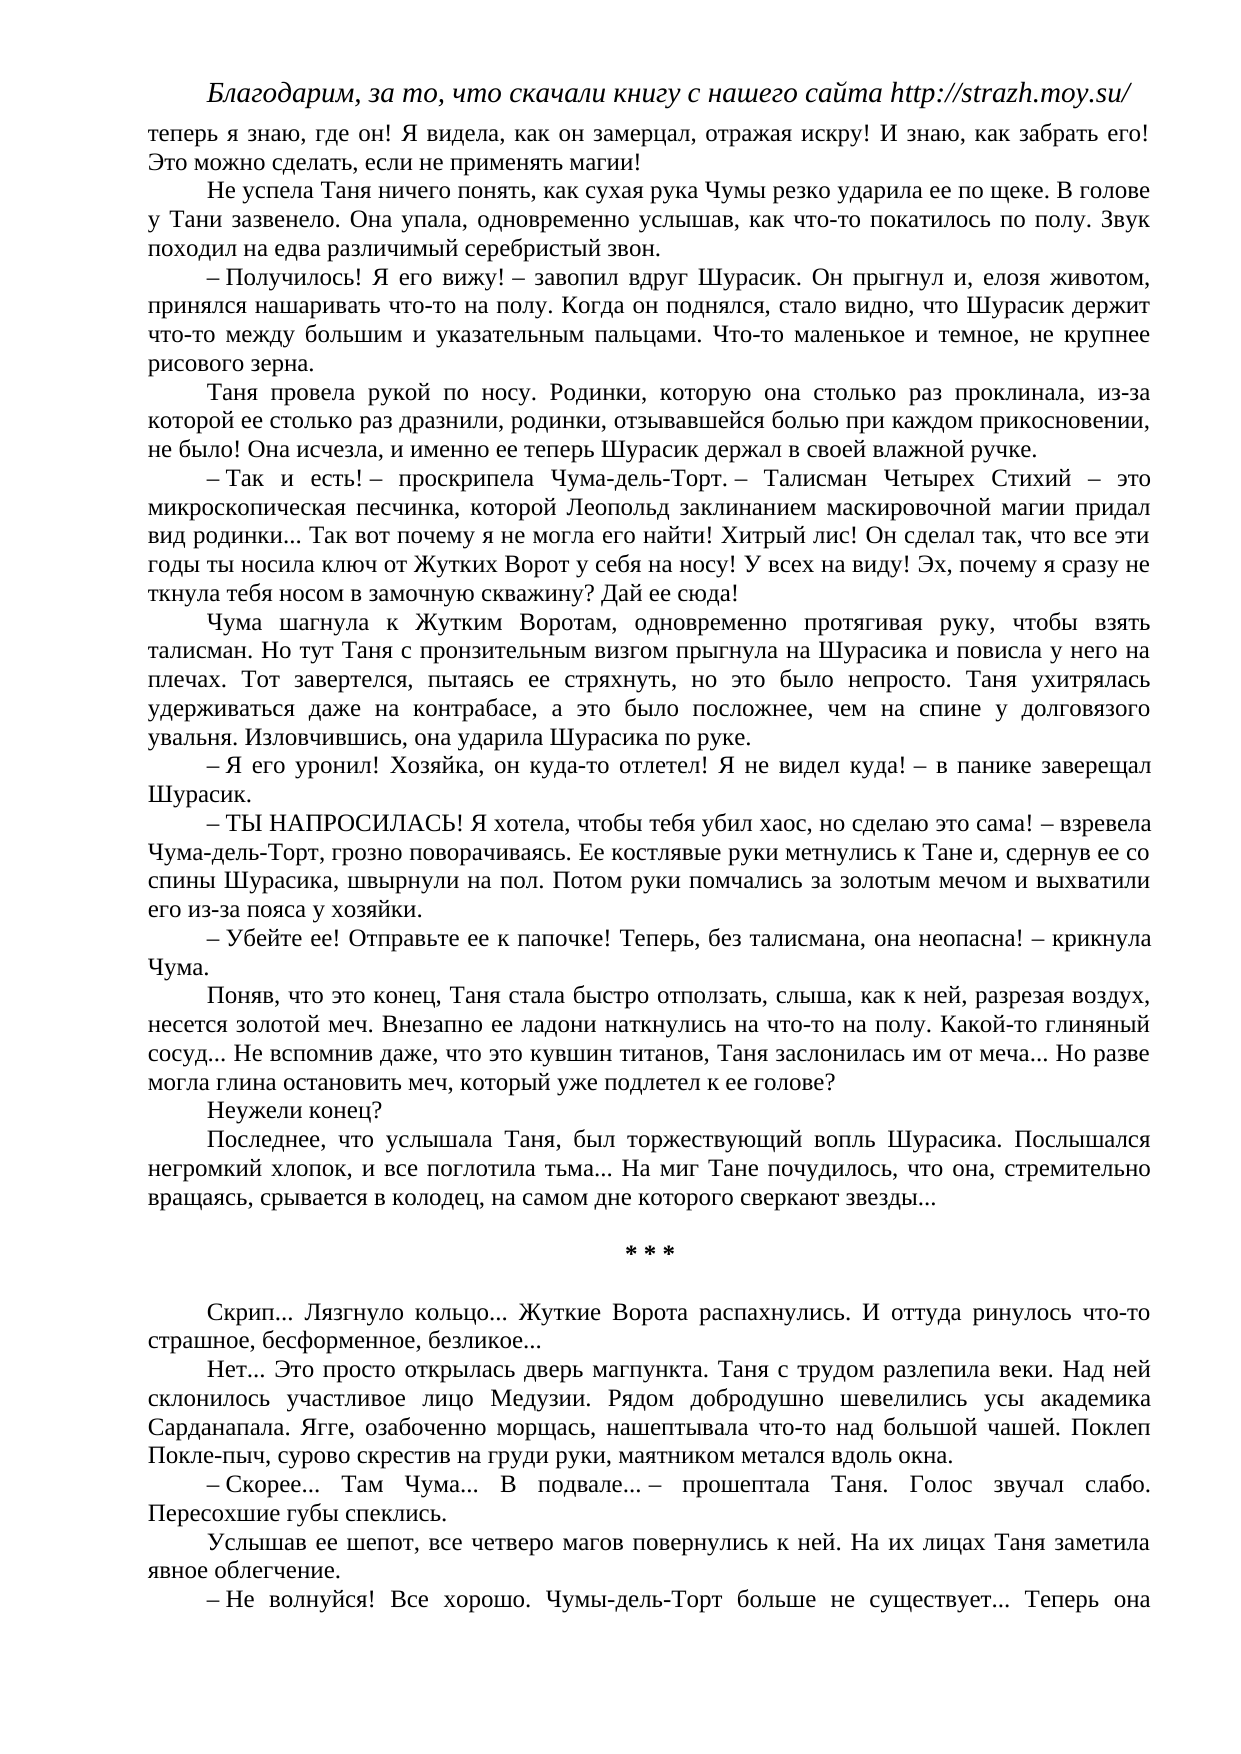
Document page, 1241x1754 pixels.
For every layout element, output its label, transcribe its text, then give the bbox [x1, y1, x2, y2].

text – ТЫ НАПРОСИЛАСЬ! Я хотела, чтобы тебя убил хаос, но сделаю это сама! – взревела Чума-дель-Торт, грозно поворачиваясь. Ее костлявые руки метнулись к Тане и, сдернув ее со спины Шурасика, швырнули на пол. Потом руки помчались за золотым мечом и выхватили его из-за пояса у хозяйки. [148, 808, 1152, 923]
text Услышав ее шепот, все четверо магов повернулись к ней. На их лицах Таня заметила явное облегчение. [148, 1527, 1152, 1584]
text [148, 118, 1152, 176]
text Таня провела рукой по носу. Родинки, которую она столько раз проклинала, из-за которой ее столько раз дразнили, родинки, отзывавшейся болью при каждом прикосновении, не было! Она исчезла, и именно ее теперь Шурасик держал в своей влажной ручке. [148, 377, 1152, 463]
text – Убейте ее! Отправьте ее к папочке! Теперь, без талисмана, она неопасна! – крикнула Чума. [148, 923, 1152, 981]
text Скрип... Лязгнуло кольцо... Жуткие Ворота распахнулись. И оттуда ринулось что-то страшное, бесформенное, безликое... [148, 1297, 1152, 1354]
text – Я его уронил! Хозяйка, он куда-то отлетел! Я не видел куда! – в панике заверещал Шурасик. [148, 751, 1152, 808]
text Не успела Таня ничего понять, как сухая рука Чумы резко ударила ее по щеке. В голове у Тани зазвенело. Она упала, одновременно услышав, как что-то покатилось по полу. Звук походил на едва различимый серебристый звон. [148, 176, 1152, 262]
text Последнее, что услышала Таня, был торжествующий вопль Шурасика. Послышался негромкий хлопок, и все поглотила тьма... На миг Тане почудилось, что она, стремительно вращаясь, срывается в колодец, на самом дне которого сверкают звезды... [148, 1124, 1152, 1211]
text – Так и есть! – проскрипела Чума-дель-Торт. – Талисман Четырех Стихий – это микроскопическая песчинка, которой Леопольд заклинанием маскировочной магии придал вид родинки... Так вот почему я не могла его найти! Хитрый лис! Он сделал так, что все эти годы ты носила ключ от Жутких Ворот у себя на носу! У всех на виду! Эх, почему я сразу не ткнула тебя носом в замочную скважину? Дай ее сюда! [148, 463, 1152, 607]
text – Получилось! Я его вижу! – завопил вдруг Шурасик. Он прыгнул и, елозя животом, принялся нашаривать что-то на полу. Когда он поднялся, стало видно, что Шурасик держит что-то между большим и указательным пальцами. Что-то маленькое и темное, не крупнее рисового зерна. [148, 262, 1152, 377]
text Нет... Это просто открылась дверь магпункта. Таня с трудом разлепила веки. Над ней склонилось участливое лицо Медузии. Рядом добродушно шевелились усы академика Сарданапала. Ягге, озабоченно морщась, нашептывала что-то над большой чашей. Поклеп Покле-пыч, сурово скрестив на груди руки, маятником метался вдоль окна. [148, 1354, 1152, 1469]
text Чума шагнула к Жутким Воротам, одновременно протягивая руку, чтобы взять талисман. Но тут Таня с пронзительным визгом прыгнула на Шурасика и повисла у него на плечах. Тот завертелся, пытаясь ее стряхнуть, но это было непросто. Таня ухитрялась удерживаться даже на контрабасе, а это было посложнее, чем на спине у долговязого увальня. Изловчившись, она ударила Шурасика по руке. [148, 607, 1152, 751]
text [148, 1584, 1152, 1613]
text Неужели конец? [148, 1096, 1152, 1124]
subtitle * * * [148, 1239, 1152, 1268]
text – Скорее... Там Чума... В подвале... – прошептала Таня. Голос звучал слабо. Пересохшие губы спеклись. [148, 1469, 1152, 1527]
text Поняв, что это конец, Таня стала быстро отползать, слыша, как к ней, разрезая воздух, несется золотой меч. Внезапно ее ладони наткнулись на что-то на полу. Какой-то глиняный сосуд... Не вспомнив даже, что это кувшин титанов, Таня заслонилась им от меча... Но разве могла глина остановить меч, который уже подлетел к ее голове? [148, 981, 1152, 1096]
